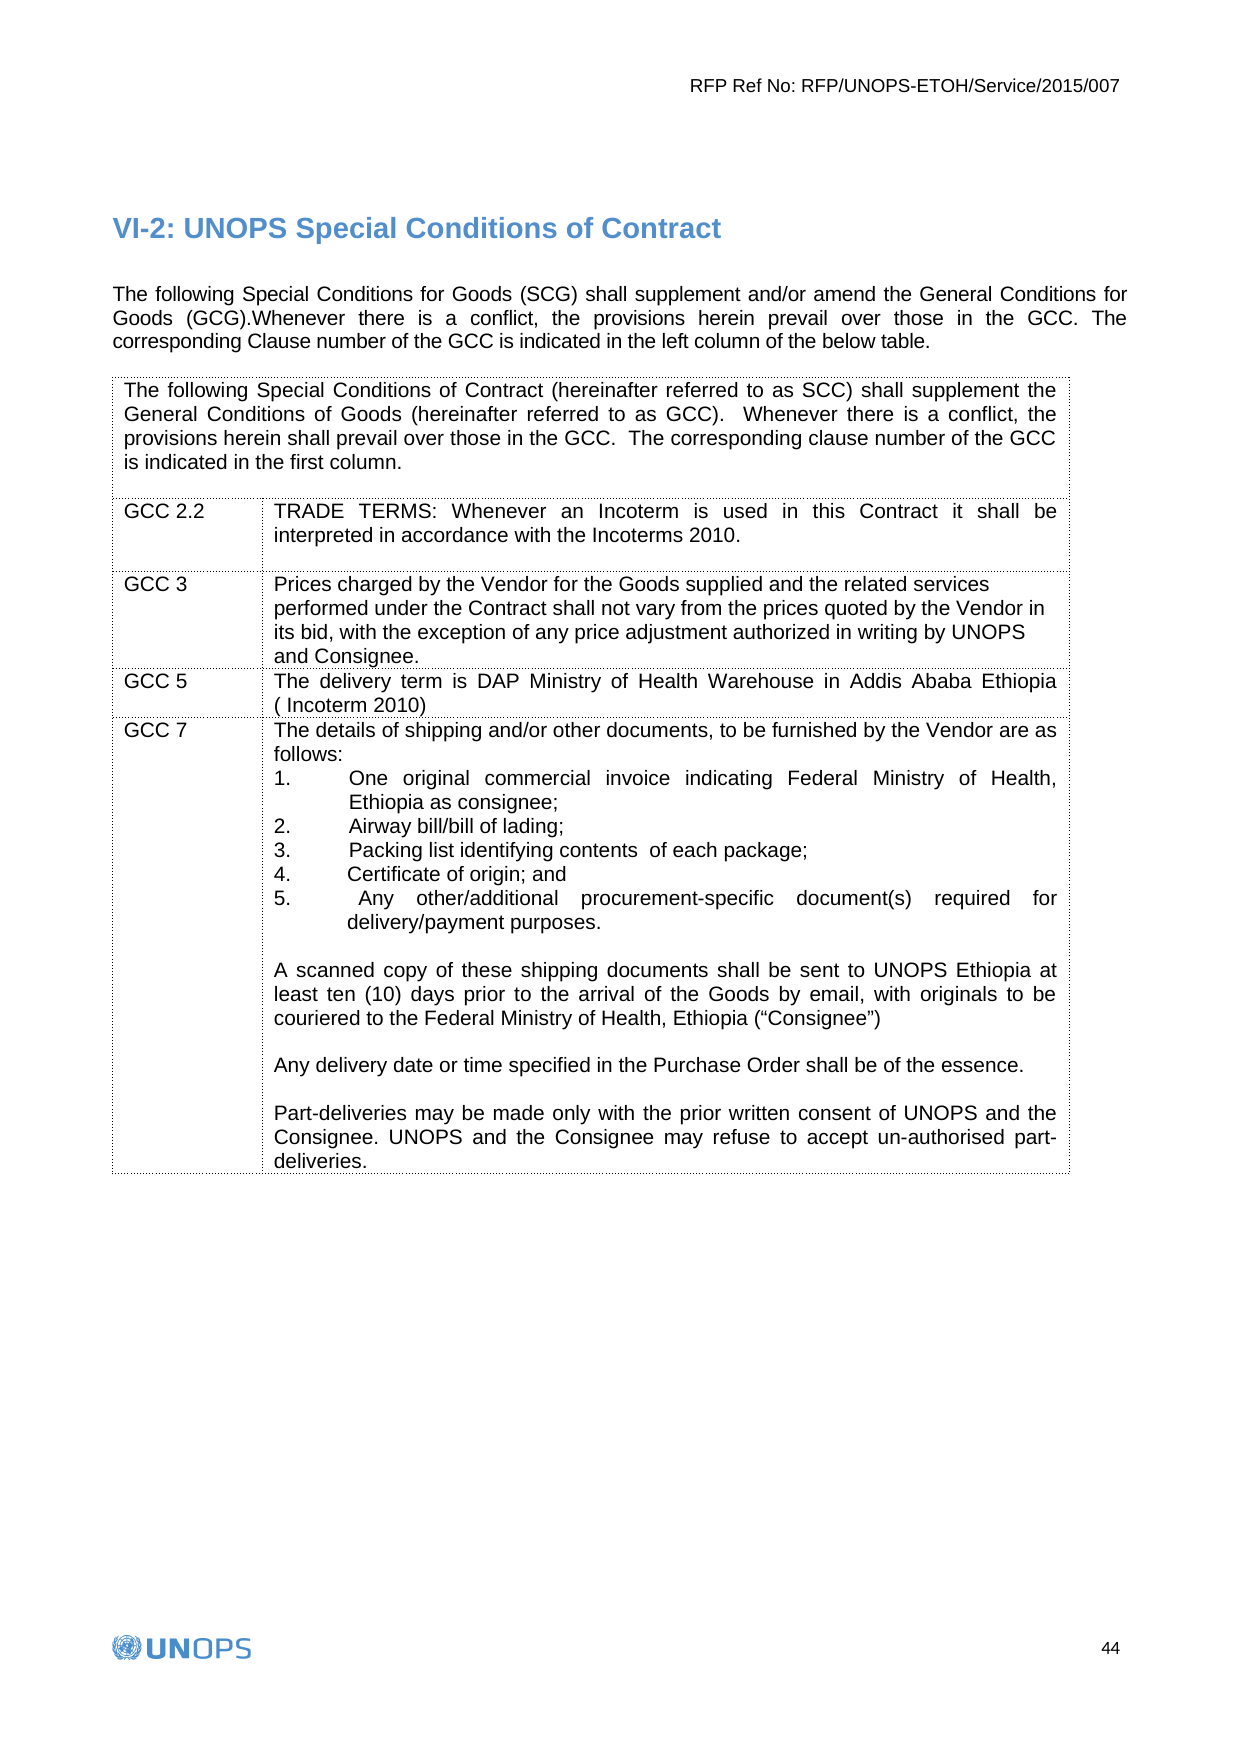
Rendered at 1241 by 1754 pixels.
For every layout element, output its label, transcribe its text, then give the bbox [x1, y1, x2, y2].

table_cell GCC 3 [112, 571, 262, 668]
table_cell GCC 2.2 [112, 498, 262, 571]
text The following Special Conditions for Goods (SCG) shall supplement and/or amend the General Conditions for Goods (GCG).Whenever there is a conflict, the provisions herein prevail over those in the GCC. The corresponding Clause number of the GCC is indicated in the left column of the below table. [112, 281, 1128, 353]
table_cell GCC 5 [112, 668, 262, 717]
text VI-2: UNOPS Special Conditions of Contract [112, 211, 1128, 245]
table_cell TRADE TERMS: Whenever an Incoterm is used in this Contract it shall be interpreted in accordance with the Incoterms 2010. [263, 498, 1069, 571]
table_cell The details of shipping and/or other documents, to be furnished by the Vendor are as follows: One original commercial invoice indicating Federal Ministry of Health, Ethiopia as consignee; 2. Airway bill/bill of lading; 3. Packing list identifying contents of each package; 4. Certificate of origin; and 5. Any other/additional procurement-specific document(s) required for delivery/payment purposes. A scanned copy of these shipping documents shall be sent to UNOPS Ethiopia at least ten (10) days prior to the arrival of the Goods by email, with originals to be couriered to the Federal Ministry of Health, Ethiopia (“Consignee”) Any delivery date or time specified in the Purchase Order shall be of the essence. Part-deliveries may be made only with the prior written consent of UNOPS and the Consignee. UNOPS and the Consignee may refuse to accept un-authorised part-deliveries. [263, 717, 1069, 1173]
table_cell GCC 7 [112, 717, 262, 1173]
table_cell The delivery term is DAP Ministry of Health Warehouse in Addis Ababa Ethiopia ( Incoterm 2010) [263, 668, 1069, 717]
table_cell Prices charged by the Vendor for the Goods supplied and the related services performed under the Contract shall not vary from the prices quoted by the Vendor in its bid, with the exception of any price adjustment authorized in writing by UNOPS and Consignee. [263, 571, 1069, 668]
picture [112, 1635, 251, 1660]
table_header The following Special Conditions of Contract (hereinafter referred to as SCC) shall supplement the General Conditions of Goods (hereinafter referred to as GCC). Whenever there is a conflict, the provisions herein shall prevail over those in the GCC. The corresponding clause number of the GCC is indicated in the first column. [112, 377, 1069, 498]
